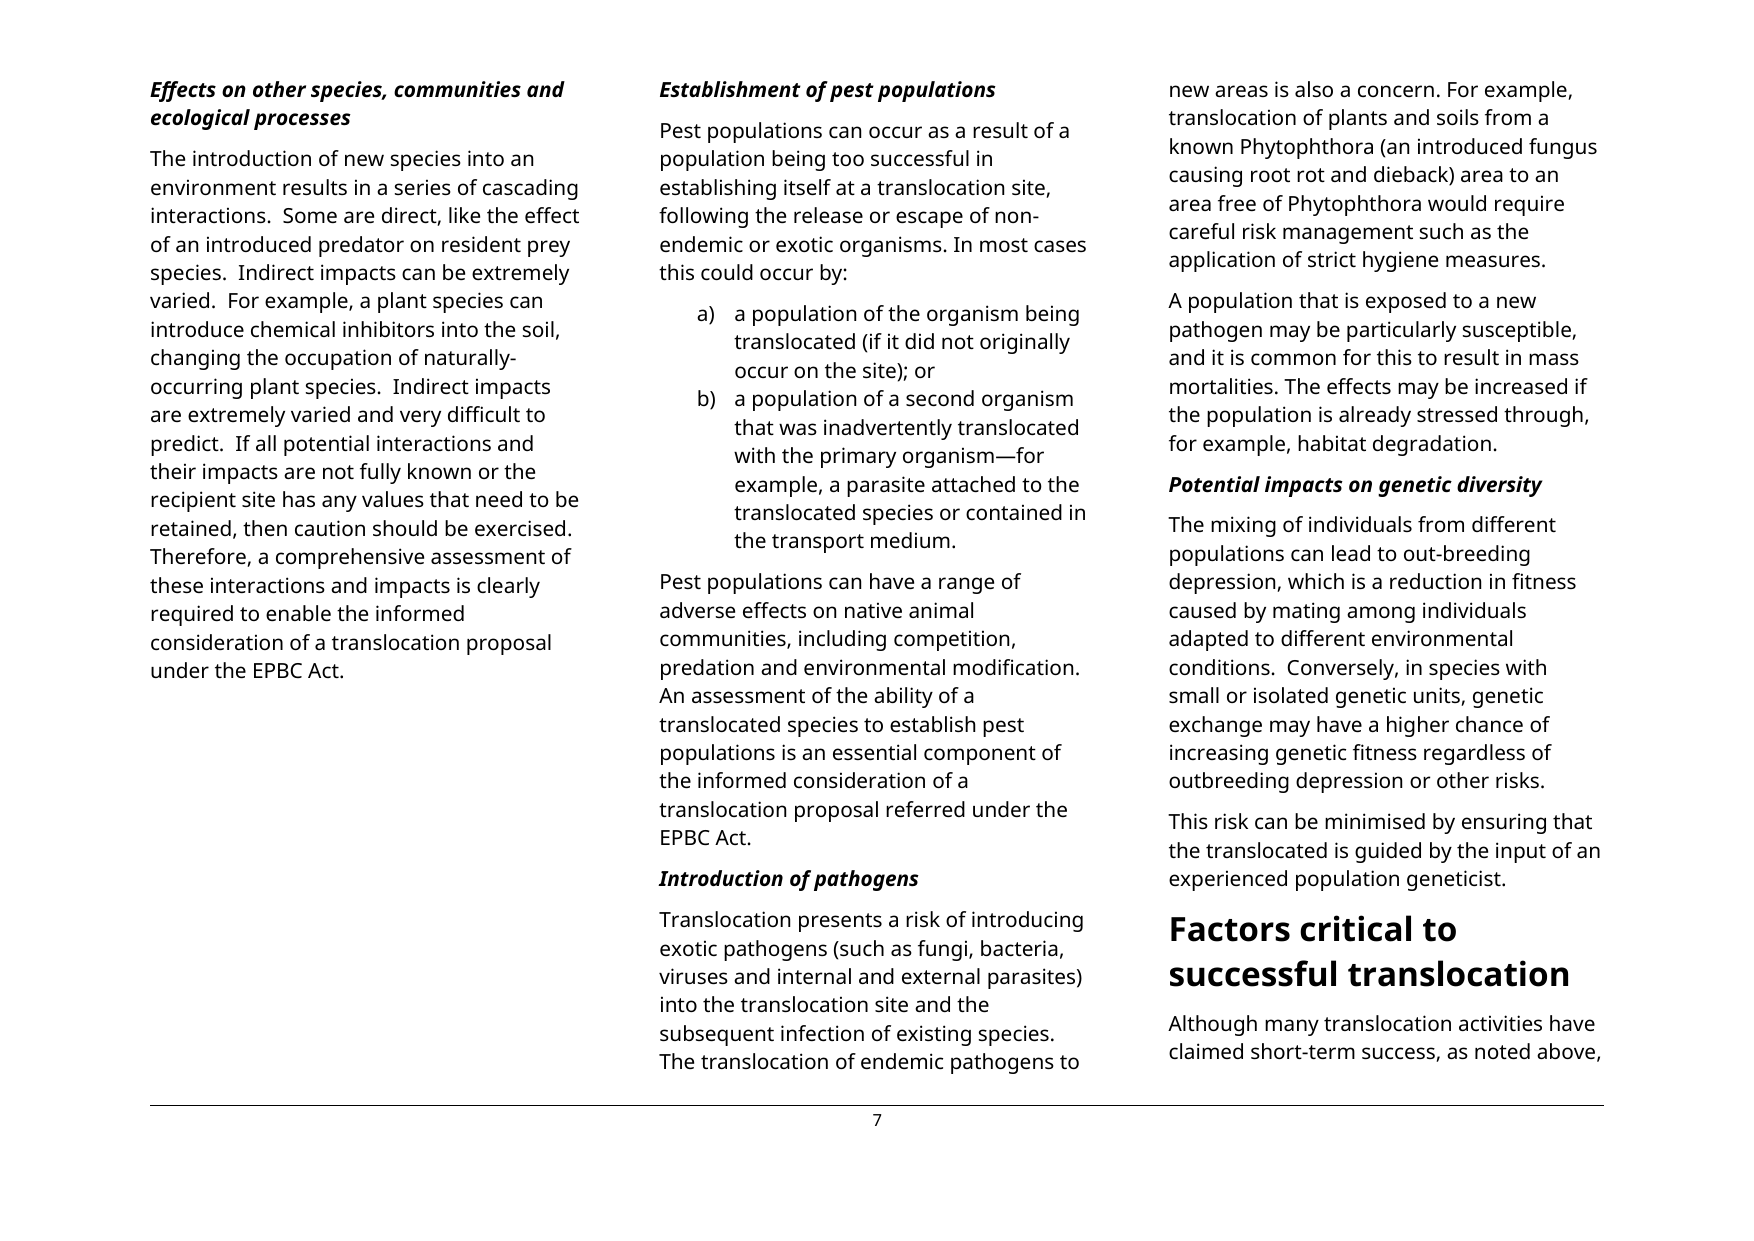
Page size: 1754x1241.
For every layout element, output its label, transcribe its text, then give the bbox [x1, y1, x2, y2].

subtitle Factors critical to successful translocation [1168, 905, 1604, 996]
text The mixing of individuals from different populations can lead to out-breeding depression, which is a reduction in fitness caused by mating among individuals adapted to different environmental conditions. Conversely, in species with small or isolated genetic units, genetic exchange may have a higher chance of increasing genetic fitness regardless of outbreeding depression or other risks. [1168, 511, 1604, 795]
text Pest populations can occur as a result of a population being too successful in establishing itself at a translocation site, following the release or escape of non-endemic or exotic organisms. In most cases this could occur by: [659, 116, 1094, 287]
subtitle Potential impacts on genetic diversity [1168, 470, 1604, 498]
text Translocation presents a risk of introducing exotic pathogens (such as fungi, bacteria, viruses and internal and external parasites) into the translocation site and the subsequent infection of existing species. The translocation of endemic pathogens to new areas is also a concern. For example, translocation of plants and soils from a known Phytophthora (an introduced fungus causing root rot and dieback) area to an area free of Phytophthora would require careful risk management such as the application of strict hygiene measures. [1168, 75, 1604, 274]
list a population of the organism being translocated (if it did not originally occur on the site); or [697, 299, 1094, 384]
text This risk can be minimised by ensuring that the translocated is guided by the input of an experienced population geneticist. [1168, 807, 1604, 893]
text The introduction of new species into an environment results in a series of cascading interactions. Some are direct, like the effect of an introduced predator on resident prey species. Indirect impacts can be extremely varied. For example, a plant species can introduce chemical inhibitors into the soil, changing the occupation of naturally-occurring plant species. Indirect impacts are extremely varied and very difficult to predict. If all potential interactions and their impacts are not fully known or the recipient site has any values that need to be retained, then caution should be exercised. Therefore, a comprehensive assessment of these interactions and impacts is clearly required to enable the informed consideration of a translocation proposal under the EPBC Act. [150, 144, 585, 685]
text Pest populations can have a range of adverse effects on native animal communities, including competition, predation and environmental modification. An assessment of the ability of a translocated species to establish pest populations is an essential component of the informed consideration of a translocation proposal referred under the EPBC Act. [659, 567, 1094, 852]
subtitle Establishment of pest populations [659, 75, 1094, 103]
text Translocation presents a risk of introducing exotic pathogens (such as fungi, bacteria, viruses and internal and external parasites) into the translocation site and the subsequent infection of existing species. The translocation of endemic pathogens to new areas is also a concern. For example, translocation of plants and soils from a known Phytophthora (an introduced fungus causing root rot and dieback) area to an area free of Phytophthora would require careful risk management such as the application of strict hygiene measures. [659, 905, 1094, 1076]
subtitle Introduction of pathogens [659, 864, 1094, 893]
text A population that is exposed to a new pathogen may be particularly susceptible, and it is common for this to result in mass mortalities. The effects may be increased if the population is already stressed through, for example, habitat degradation. [1168, 287, 1604, 457]
subtitle Effects on other species, communities and ecological processes [150, 75, 585, 132]
list a population of a second organism that was inadvertently translocated with the primary organism—for example, a parasite attached to the translocated species or contained in the transport medium. [697, 384, 1094, 555]
